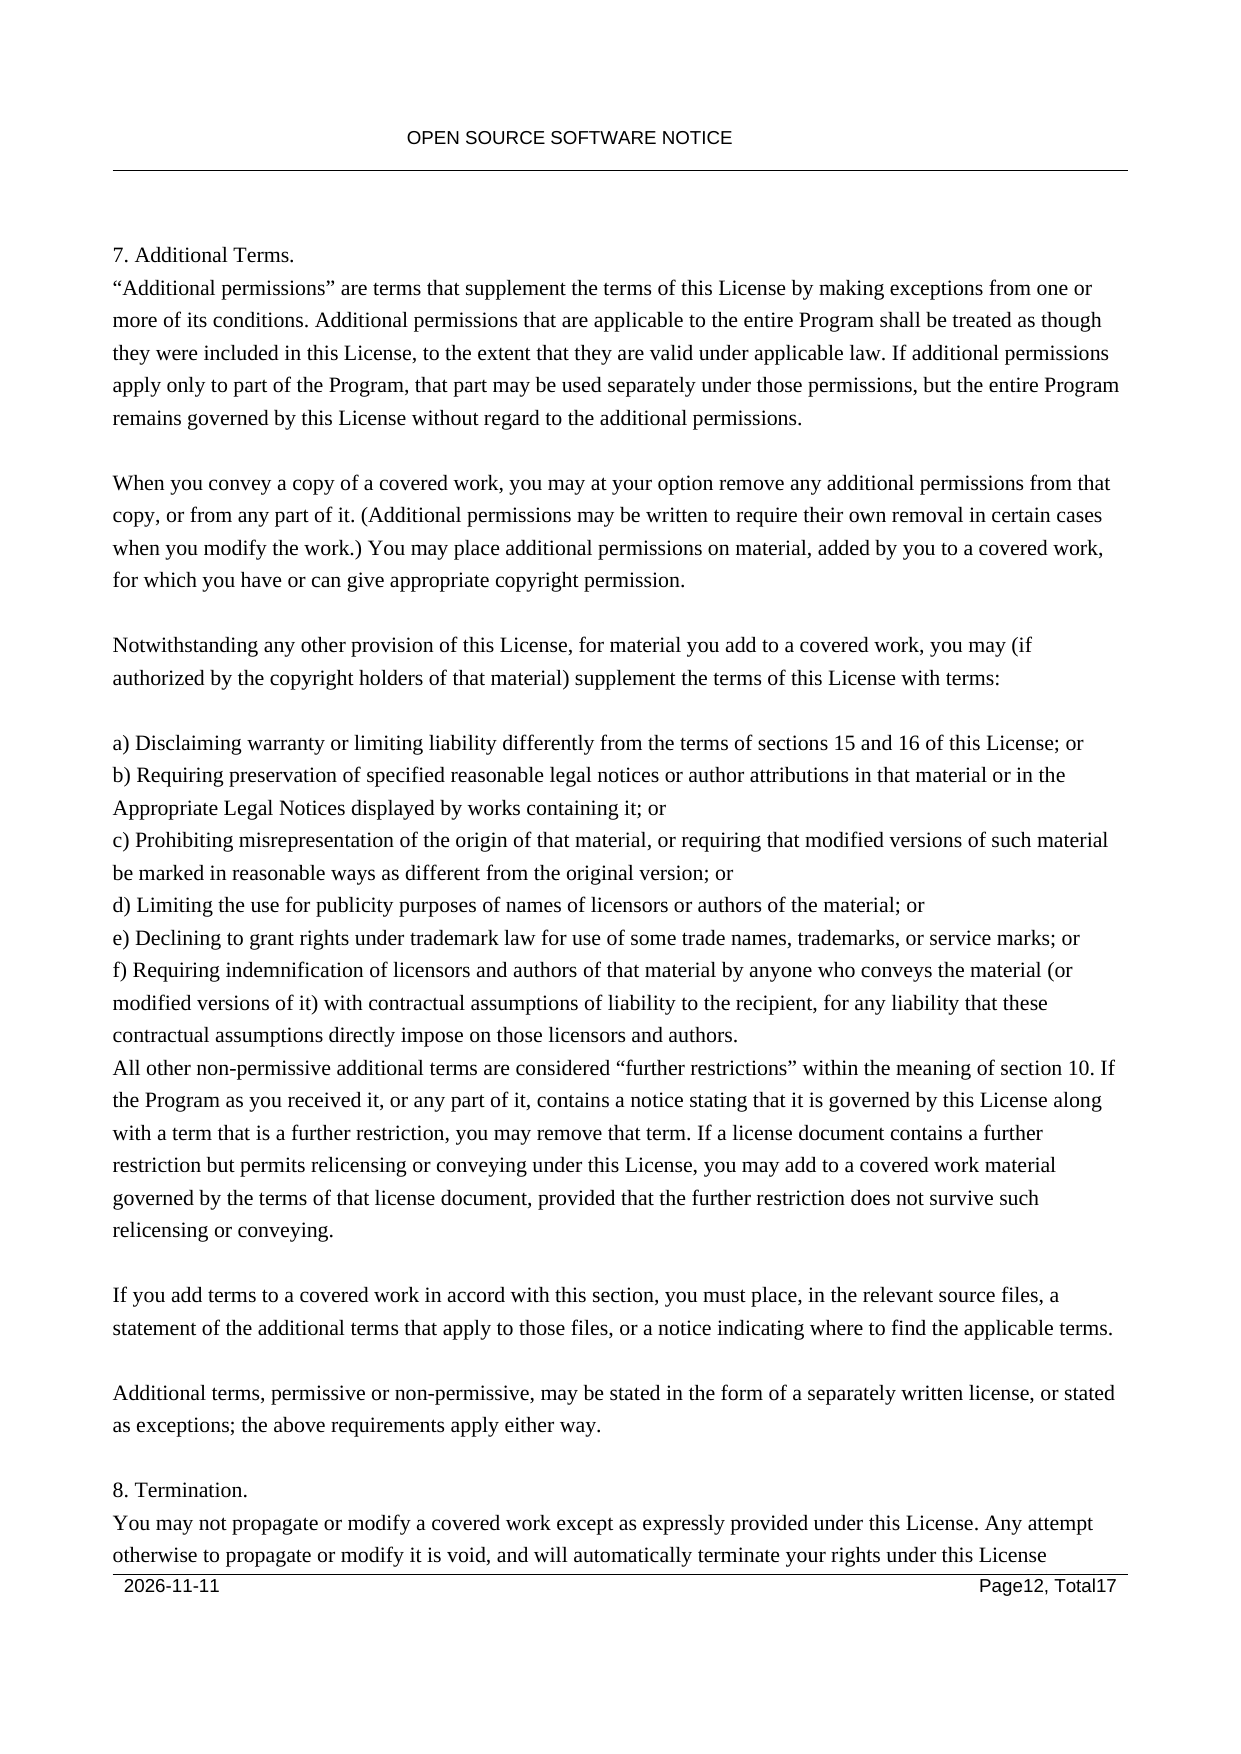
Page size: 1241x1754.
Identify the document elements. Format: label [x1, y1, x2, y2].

text [112, 206, 1128, 1571]
